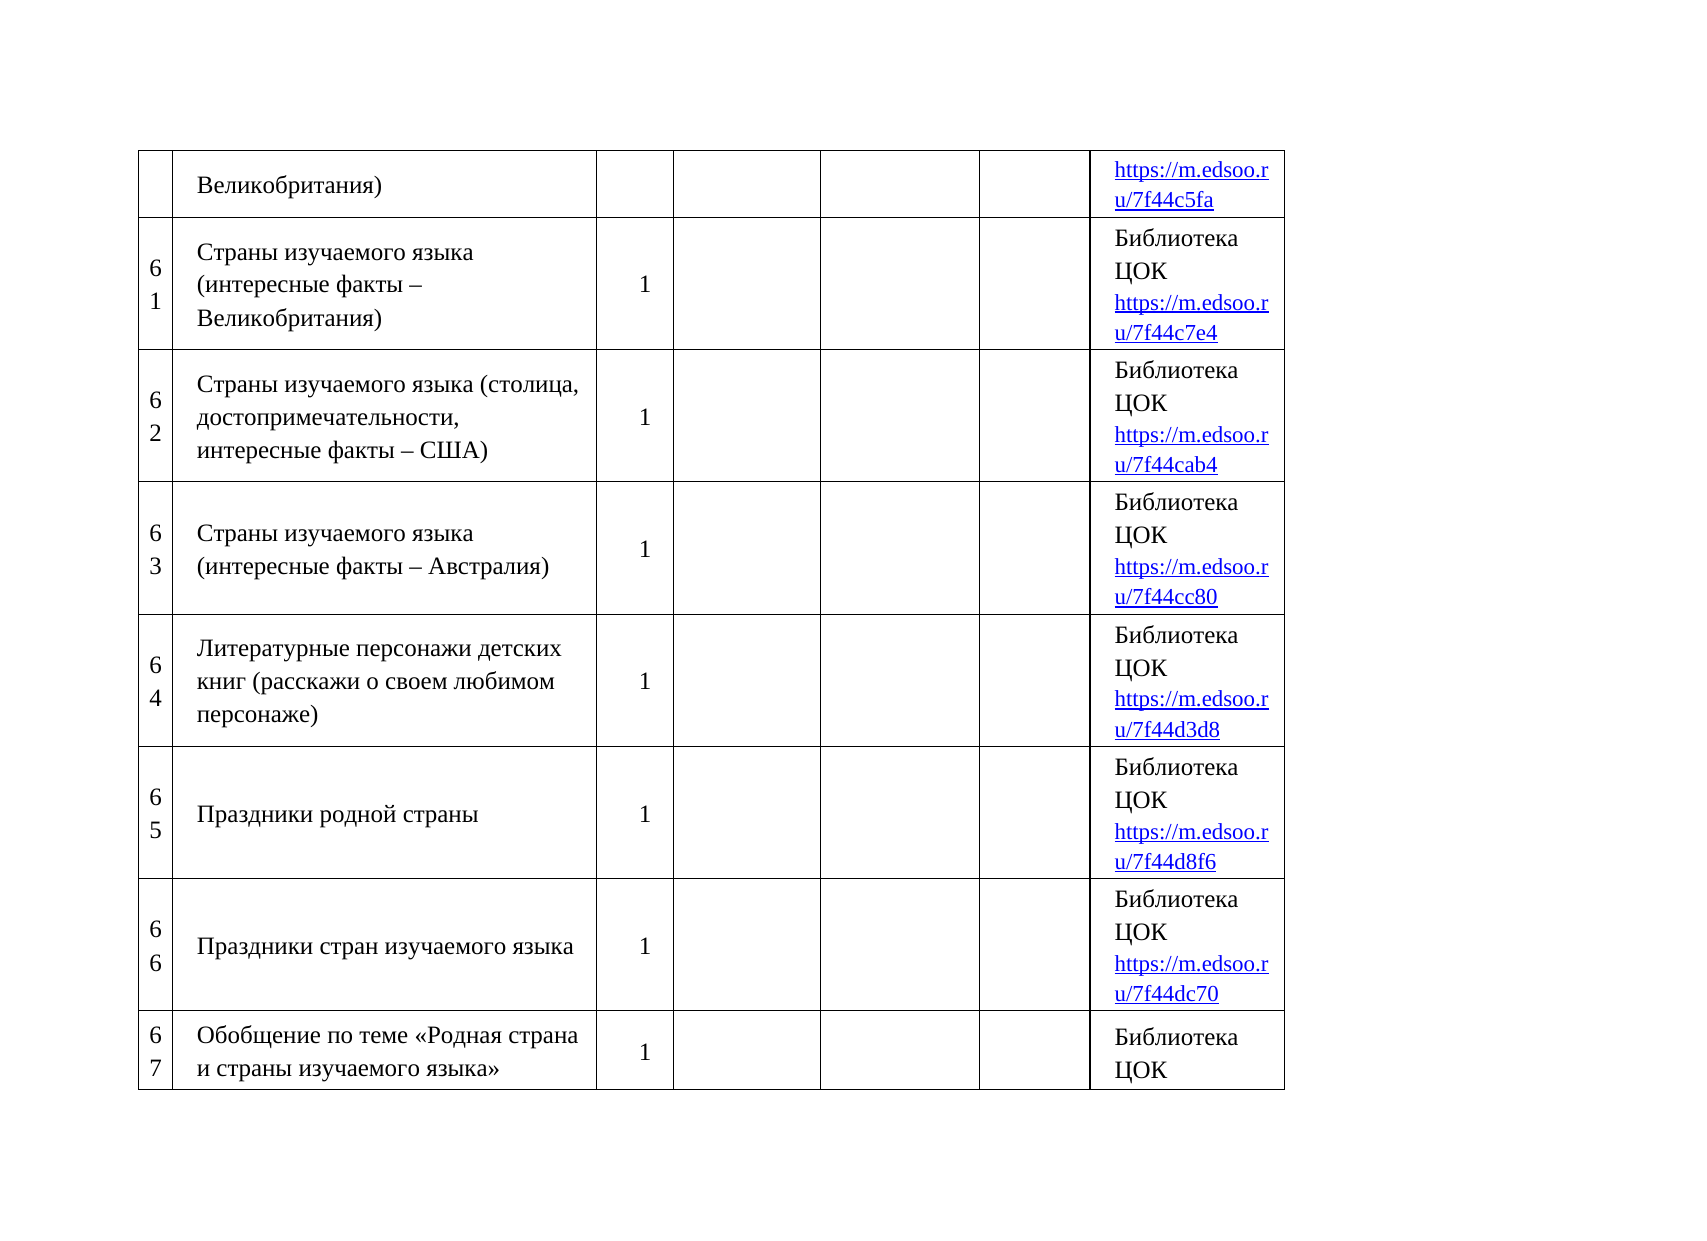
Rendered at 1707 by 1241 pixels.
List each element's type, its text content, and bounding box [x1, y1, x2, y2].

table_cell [173, 151, 596, 217]
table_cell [1091, 1011, 1284, 1089]
table_cell 65 [139, 747, 172, 878]
table_cell [674, 747, 820, 878]
table_cell 67 [139, 1011, 172, 1089]
table_cell Праздники родной страны [173, 747, 596, 878]
table_cell Праздники стран изучаемого языка [173, 879, 596, 1010]
table_cell [980, 747, 1089, 878]
table_cell [821, 482, 979, 613]
table_cell [674, 482, 820, 613]
table_cell [821, 350, 979, 481]
table_cell 1 [597, 482, 673, 613]
table_cell 1 [597, 747, 673, 878]
table_cell [674, 1011, 820, 1089]
table_cell [821, 879, 979, 1010]
table_cell [980, 615, 1089, 746]
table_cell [173, 1011, 596, 1089]
table_cell [980, 151, 1089, 217]
table_cell Библиотека ЦОК https://m.edsoo.ru/7f44cab4 [1091, 350, 1284, 481]
table_cell [980, 1011, 1089, 1089]
table_cell 1 [597, 218, 673, 349]
table_cell Страны изучаемого языка (столица, достопримечательности, интересные факты – США) [173, 350, 596, 481]
table_cell [674, 218, 820, 349]
table_cell [821, 1011, 979, 1089]
table_cell Библиотека ЦОК https://m.edsoo.ru/7f44d8f6 [1091, 747, 1284, 878]
table_cell Библиотека ЦОК https://m.edsoo.ru/7f44dc70 [1091, 879, 1284, 1010]
table_cell [821, 151, 979, 217]
table_cell 1 [597, 615, 673, 746]
table_cell 1 [597, 350, 673, 481]
table_cell 1 [597, 151, 673, 217]
table_cell [980, 879, 1089, 1010]
table_cell [980, 482, 1089, 613]
table_cell [821, 615, 979, 746]
table_cell [674, 350, 820, 481]
table_cell Библиотека ЦОК https://m.edsoo.ru/7f44d3d8 [1091, 615, 1284, 746]
table_cell Библиотека ЦОК https://m.edsoo.ru/7f44c7e4 [1091, 218, 1284, 349]
table_cell 64 [139, 615, 172, 746]
table_cell 66 [139, 879, 172, 1010]
table_cell 1 [597, 879, 673, 1010]
table_cell Страны изучаемого языка (интересные факты – Великобритания) [173, 218, 596, 349]
table_cell 61 [139, 218, 172, 349]
table_cell 63 [139, 482, 172, 613]
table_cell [1091, 151, 1284, 217]
table_cell Страны изучаемого языка (интересные факты – Австралия) [173, 482, 596, 613]
table_cell [821, 747, 979, 878]
table_cell [980, 218, 1089, 349]
table_cell [821, 218, 979, 349]
table_cell 60 [139, 151, 172, 217]
table_cell 62 [139, 350, 172, 481]
table_cell [674, 879, 820, 1010]
table_cell Литературные персонажи детских книг (расскажи о своем любимом персонаже) [173, 615, 596, 746]
table_cell 1 [597, 1011, 673, 1089]
table_cell [674, 151, 820, 217]
table_cell Библиотека ЦОК https://m.edsoo.ru/7f44cc80 [1091, 482, 1284, 613]
table_cell [674, 615, 820, 746]
table_cell [980, 350, 1089, 481]
